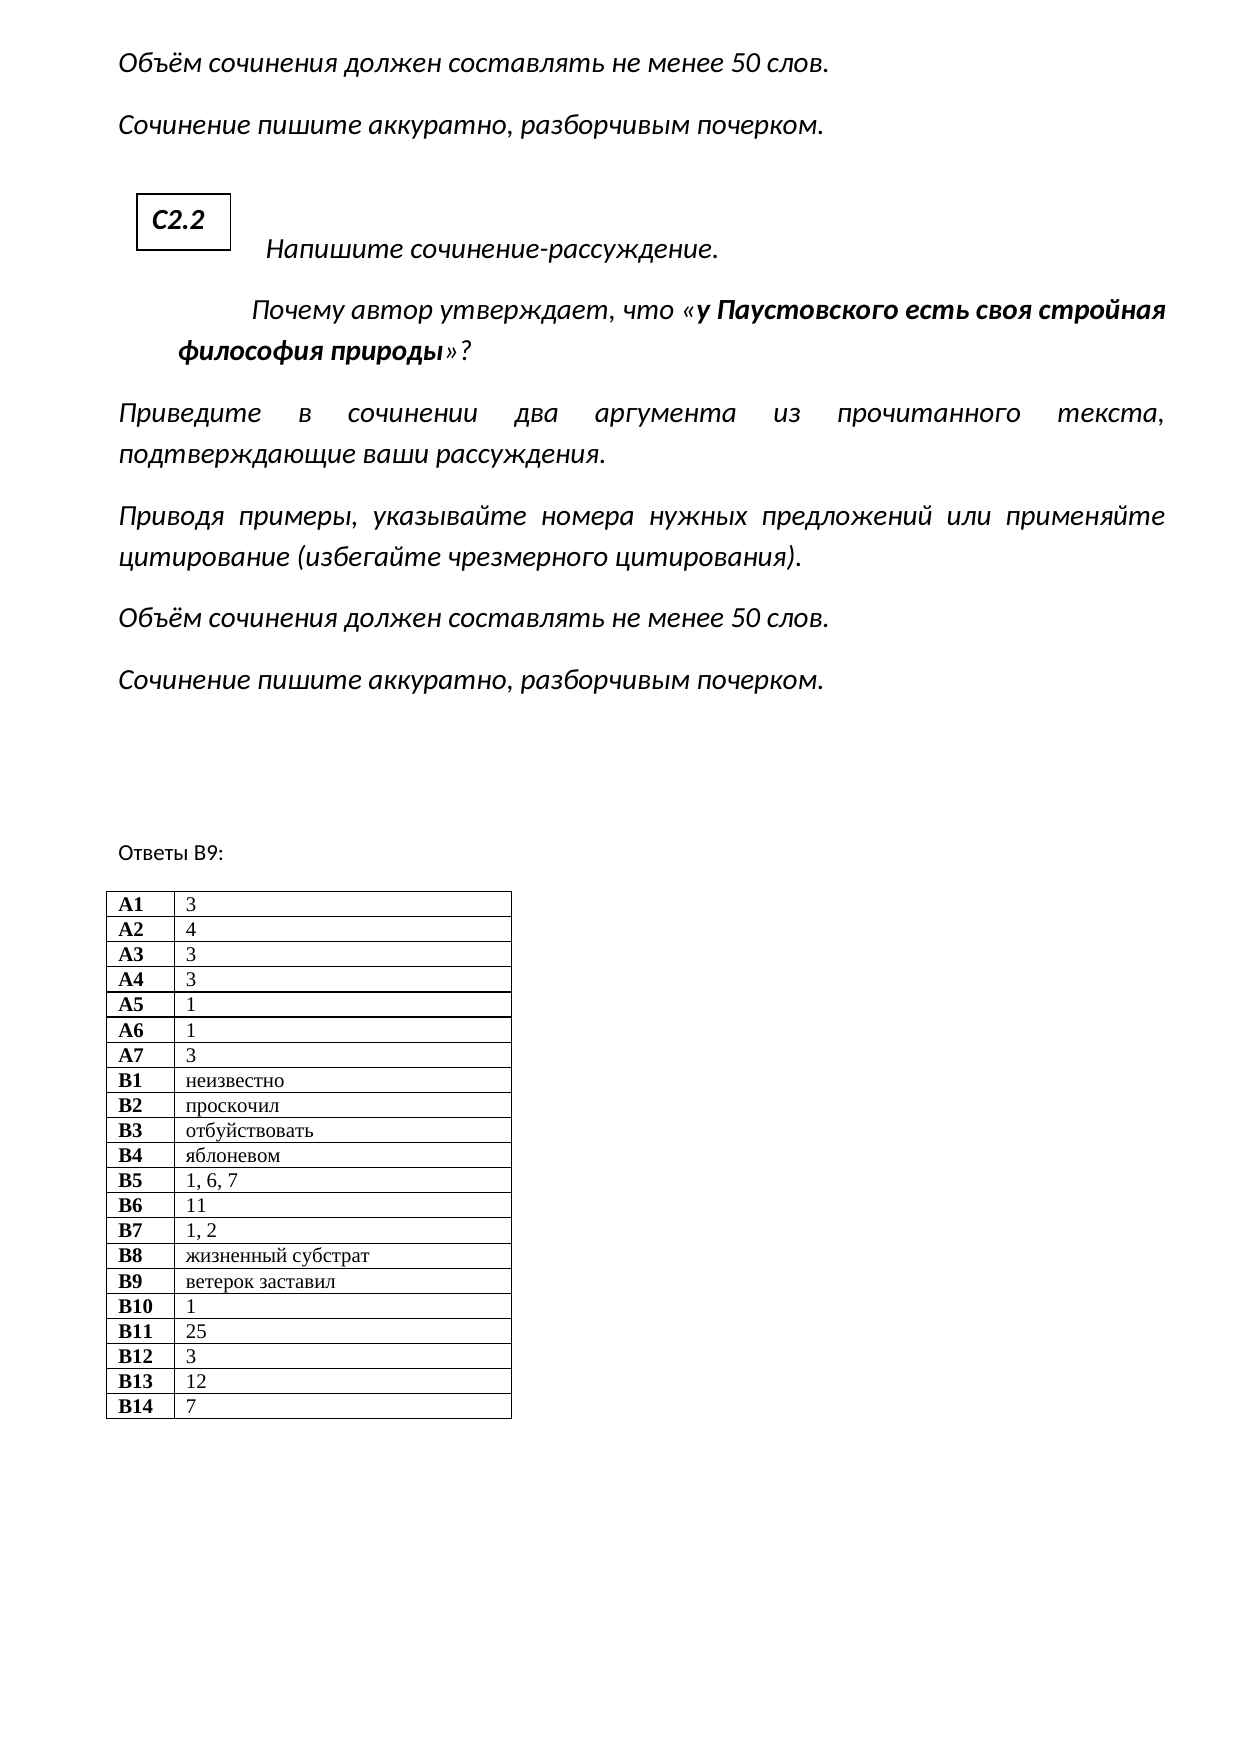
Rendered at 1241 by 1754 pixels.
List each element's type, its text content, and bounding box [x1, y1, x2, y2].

table_cell 25 [175, 1319, 511, 1343]
table_cell 1 [175, 993, 511, 1016]
table_cell А6 [107, 1018, 174, 1042]
table_cell неизвестно [175, 1068, 511, 1092]
table_cell 3 [175, 967, 511, 991]
table_cell А5 [107, 993, 174, 1016]
table_cell В1 [107, 1068, 174, 1092]
table_cell яблоневом [175, 1143, 511, 1167]
table_cell 1, 2 [175, 1218, 511, 1242]
table_cell 7 [175, 1394, 511, 1418]
table_cell 12 [175, 1369, 511, 1393]
table_cell В2 [107, 1093, 174, 1117]
table_cell ветерок заставил [175, 1269, 511, 1293]
table_cell А4 [107, 967, 174, 991]
text Ответы В9: [118, 838, 1167, 866]
text Сочинение пишите аккуратно, разборчивым почерком. [118, 661, 1167, 697]
text Напишите сочинение-рассуждение. [192, 230, 1167, 265]
text Приводя примеры, указывайте номера нужных предложений или применяйте цитирование (избегайте чрезмерного цитирования). [118, 497, 1167, 573]
table_cell В8 [107, 1244, 174, 1267]
table_cell 1 [175, 1294, 511, 1318]
table_cell В7 [107, 1218, 174, 1242]
table_cell В5 [107, 1168, 174, 1192]
table_cell 4 [175, 917, 511, 941]
text Сочинение пишите аккуратно, разборчивым почерком. [118, 106, 1167, 142]
text Приведите в сочинении два аргумента из прочитанного текста, подтверждающие ваши рассуждения. [118, 394, 1167, 471]
table_cell проскочил [175, 1093, 511, 1117]
table_cell В6 [107, 1193, 174, 1217]
table_cell В3 [107, 1118, 174, 1142]
table_header А1 [107, 892, 174, 916]
table_cell В12 [107, 1344, 174, 1368]
table_cell 3 [175, 942, 511, 966]
table_cell А3 [107, 942, 174, 966]
table_cell В4 [107, 1143, 174, 1167]
text Почему автор утверждает, что «у Паустовского есть своя стройная философия природы»? [177, 291, 1167, 368]
table_cell В9 [107, 1269, 174, 1293]
table_cell жизненный субстрат [175, 1244, 511, 1267]
table_cell 11 [175, 1193, 511, 1217]
table_cell В11 [107, 1319, 174, 1343]
table_cell В13 [107, 1369, 174, 1393]
text Объём сочинения должен составлять не менее 50 слов. [118, 44, 1167, 80]
table_cell 1, 6, 7 [175, 1168, 511, 1192]
table_cell А2 [107, 917, 174, 941]
table_cell 3 [175, 1344, 511, 1368]
table_cell отбуйствовать [175, 1118, 511, 1142]
table_cell В14 [107, 1394, 174, 1418]
table_cell В10 [107, 1294, 174, 1318]
table_cell 1 [175, 1018, 511, 1042]
table_cell А7 [107, 1043, 174, 1067]
table_header 3 [175, 892, 511, 916]
text Объём сочинения должен составлять не менее 50 слов. [118, 599, 1167, 635]
table_cell 3 [175, 1043, 511, 1067]
